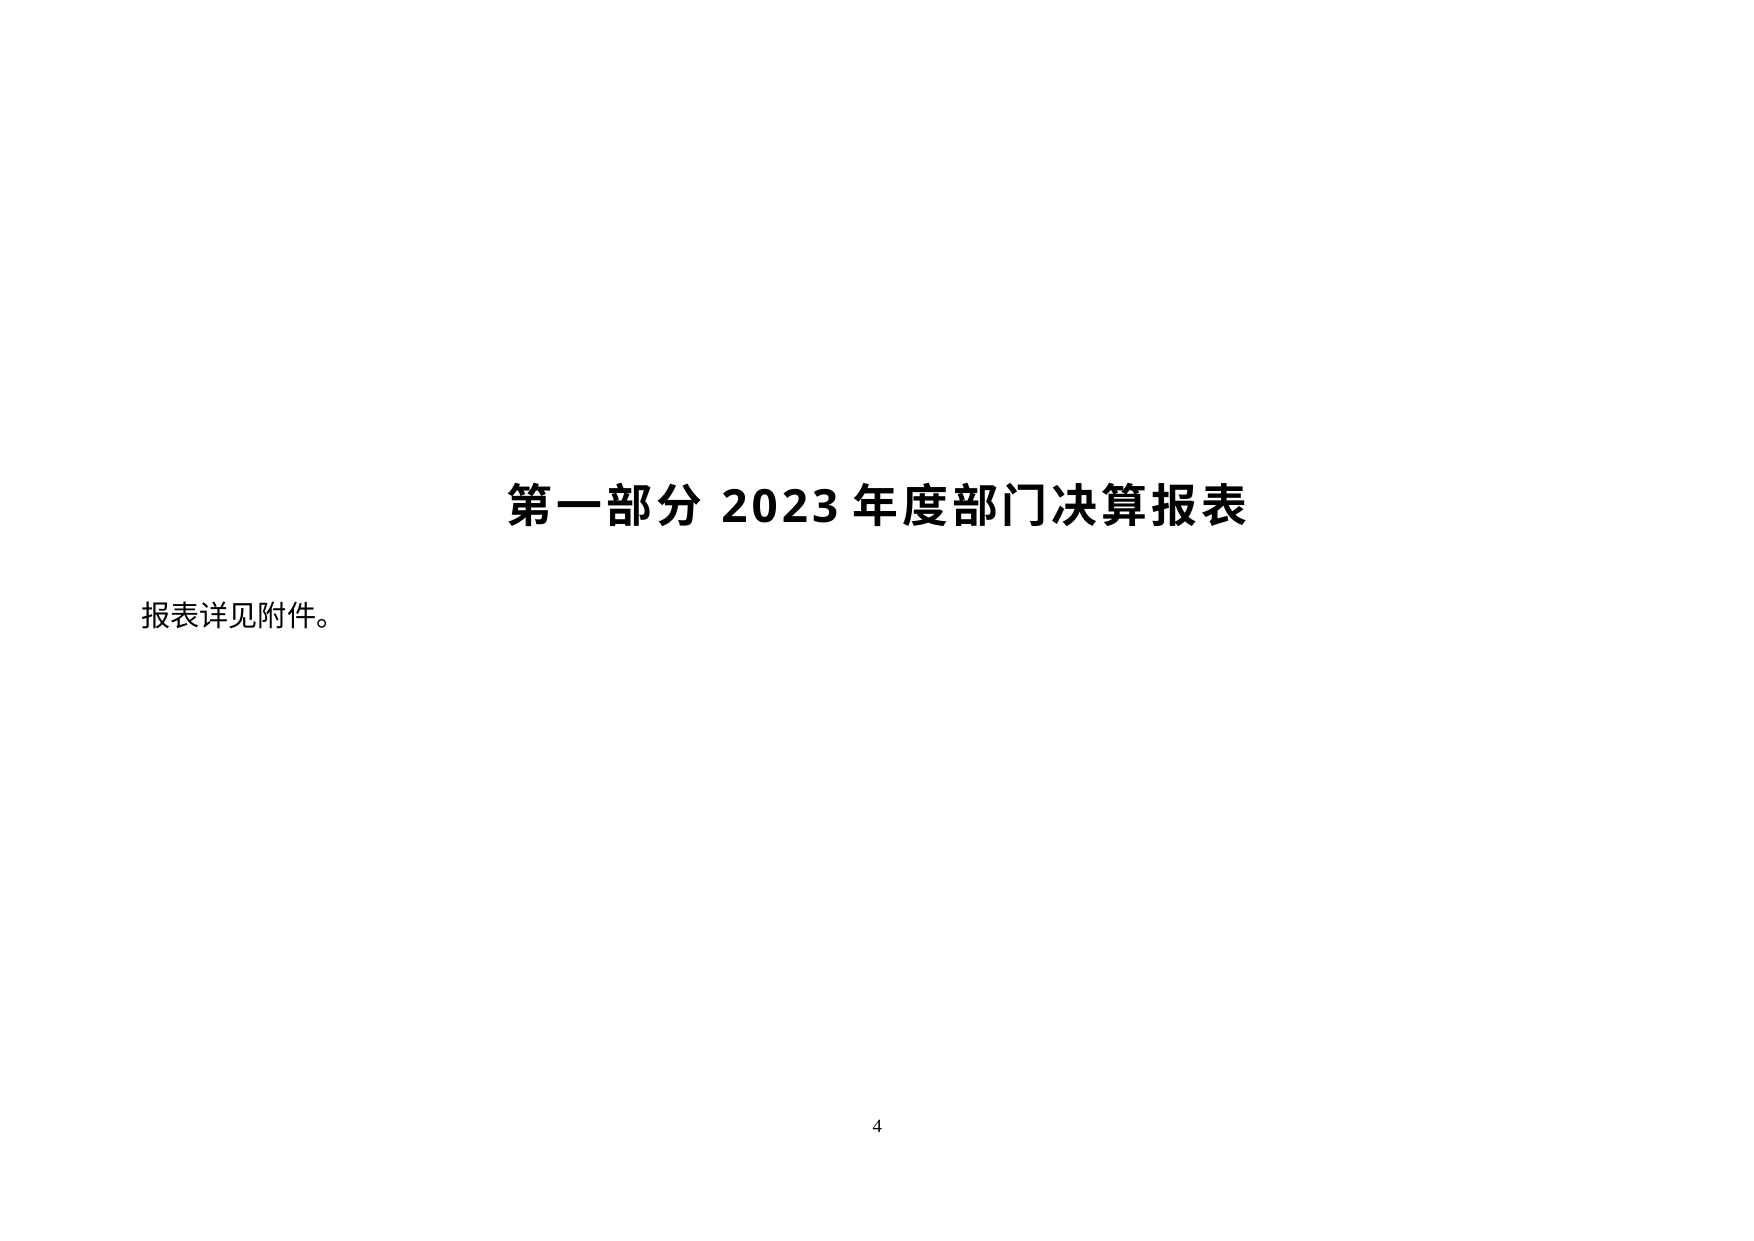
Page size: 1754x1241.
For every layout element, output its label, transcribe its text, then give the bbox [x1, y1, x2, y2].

text 第一部分 2023年度部门决算报表 [118, 454, 1636, 552]
subtitle 报表详见附件。 [118, 581, 1636, 646]
